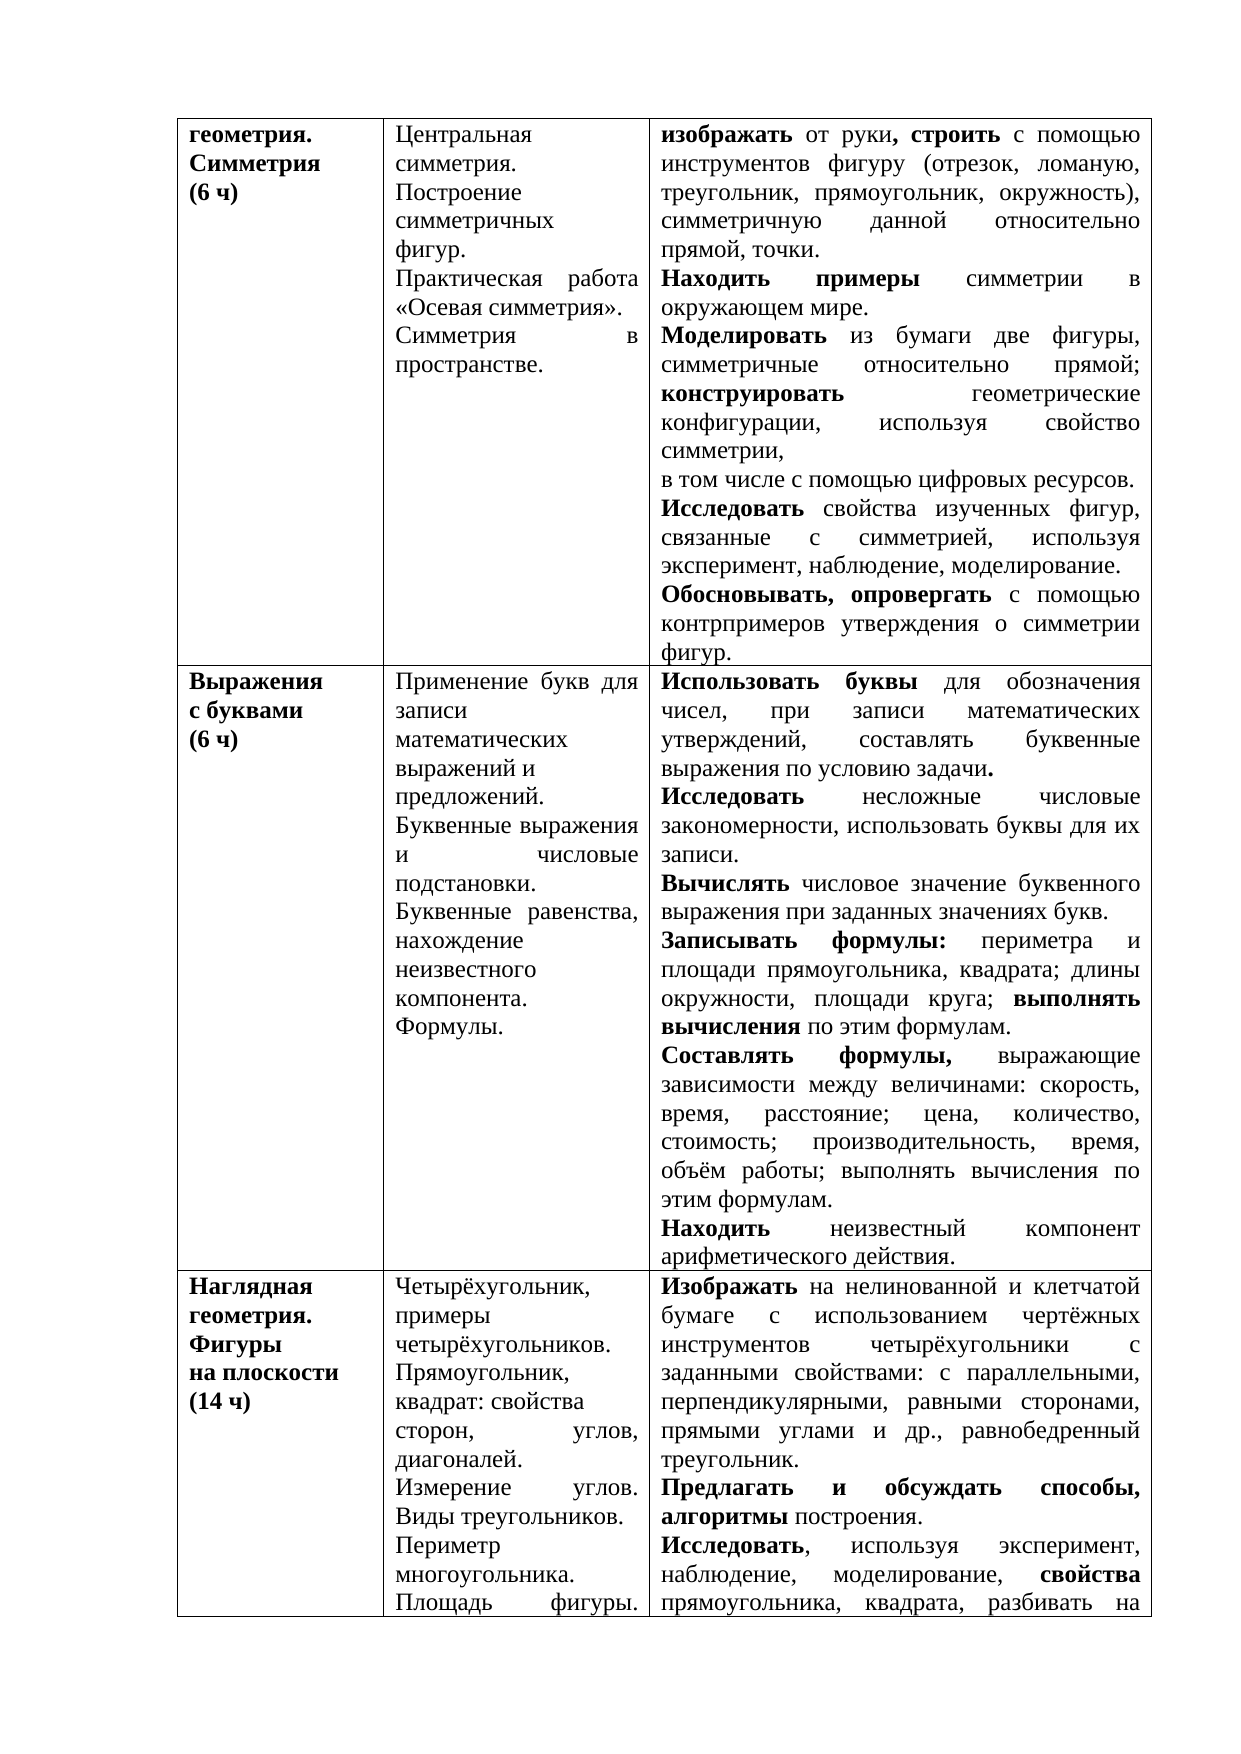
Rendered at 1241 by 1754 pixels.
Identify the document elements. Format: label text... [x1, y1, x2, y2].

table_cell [650, 1271, 1151, 1616]
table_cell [178, 119, 383, 665]
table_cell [178, 1271, 383, 1616]
table_cell Выражения с буквами (6 ч) [178, 666, 383, 1270]
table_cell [384, 1271, 649, 1616]
table_cell Использовать буквы для обозначения чисел, при записи математических утверждений, составлять буквенные выражения по условию задачи. Исследовать несложные числовые закономерности, использовать буквы для их записи. Вычислять числовое значение буквенного выражения при заданных значениях букв. Записывать формулы: периметра и площади прямоугольника, квадрата; длины окружности, площади круга; выполнять вычисления по этим формулам. Составлять формулы, выражающие зависимости между величинами: скорость, время, расстояние; цена, количество, стоимость; производительность, время, объём работы; выполнять вычисления по этим формулам. Находить неизвестный компонент арифметического действия. [650, 666, 1151, 1270]
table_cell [384, 119, 649, 665]
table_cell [650, 119, 1151, 665]
table_cell Применение букв для записи математических выражений и предложений. Буквенные выражения и числовые подстановки. Буквенные равенства, нахождение неизвестного компонента. Формулы. [384, 666, 649, 1270]
